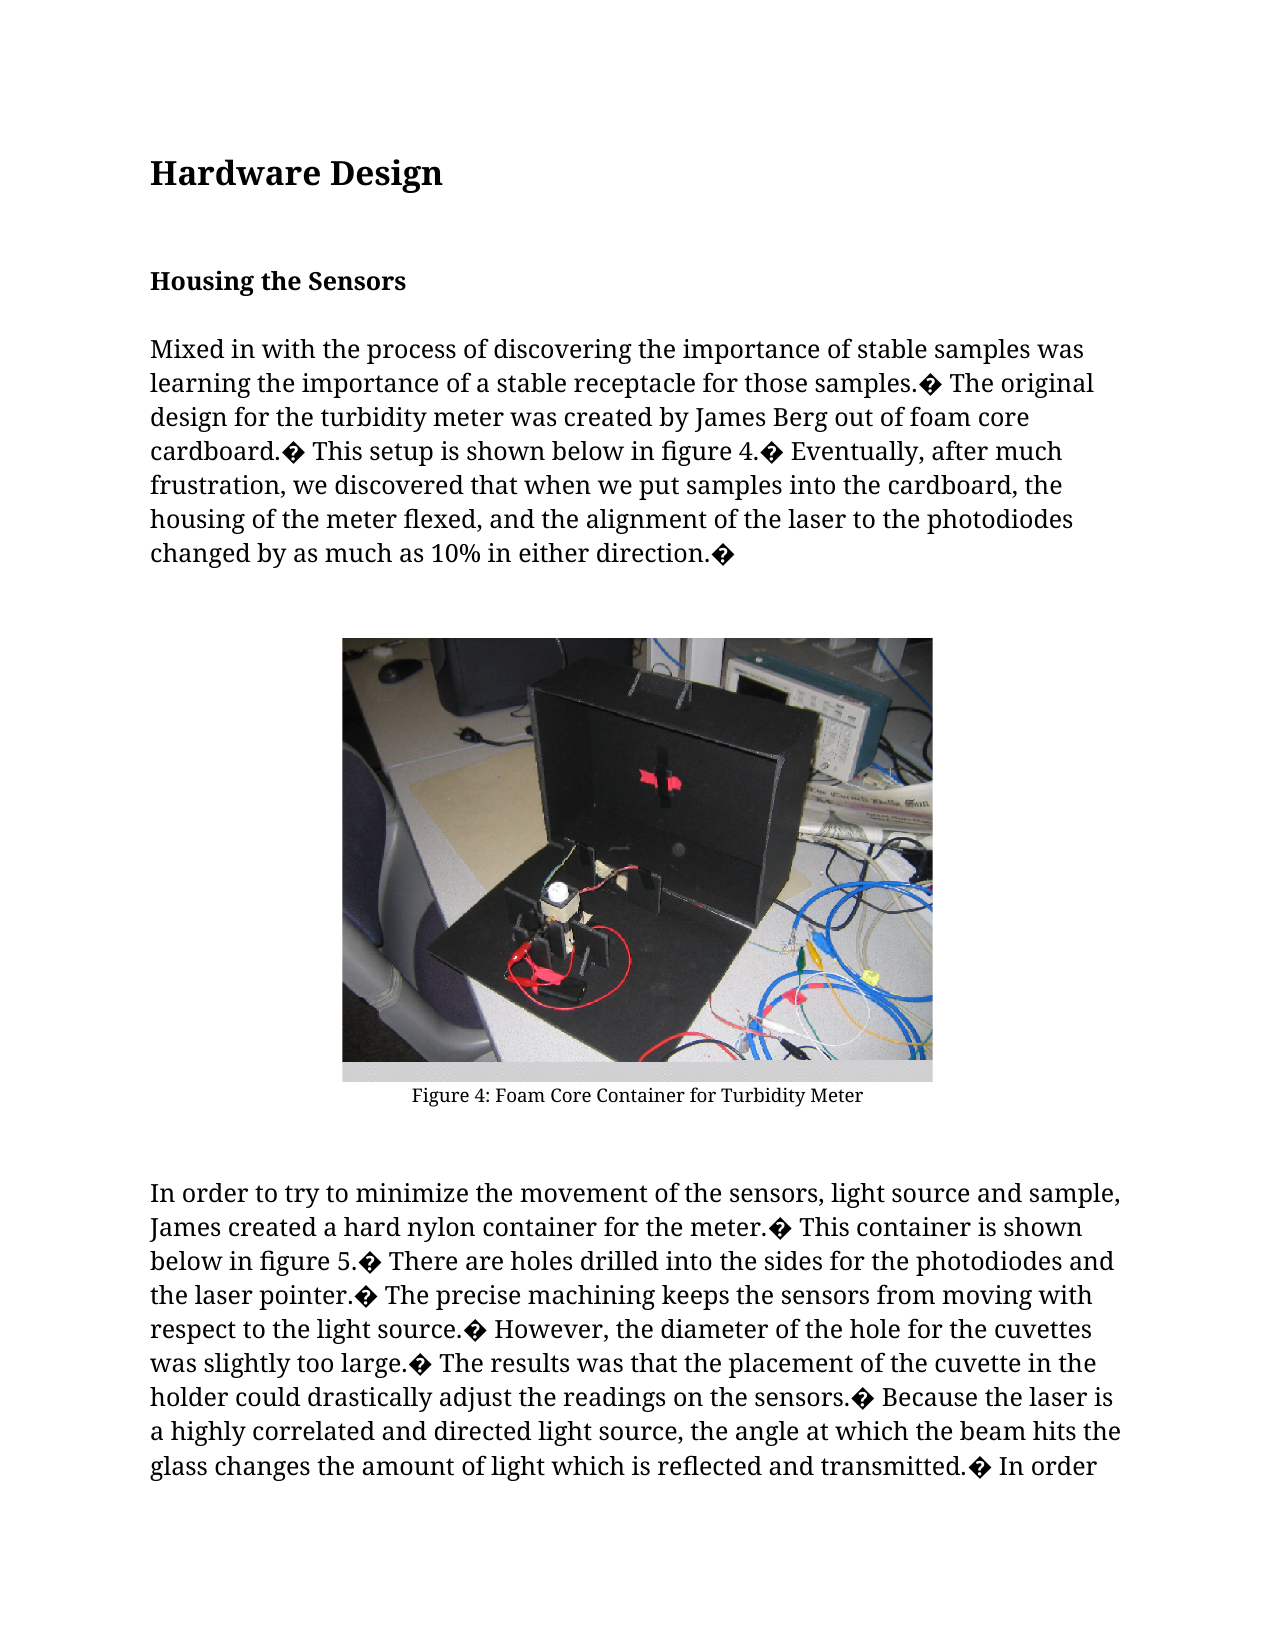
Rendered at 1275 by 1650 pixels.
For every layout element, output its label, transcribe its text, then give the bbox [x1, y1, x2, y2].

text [150, 1176, 1125, 1482]
picture [342, 638, 933, 1082]
text Mixed in with the process of discovering the importance of stable samples was learning the importance of a stable receptacle for those samples.� The original design for the turbidity meter was created by James Berg out of foam core cardboard.� This setup is shown below in figure 4.� Eventually, after much frustration, we discovered that when we put samples into the cardboard, the housing of the meter flexed, and the alignment of the laser to the photodiodes changed by as much as 10% in either direction.� [150, 332, 1125, 570]
text Figure 4: Foam Core Container for Turbidity Meter [150, 1082, 1125, 1107]
text Hardware Design [150, 150, 1125, 195]
text Housing the Sensors [150, 263, 1125, 298]
